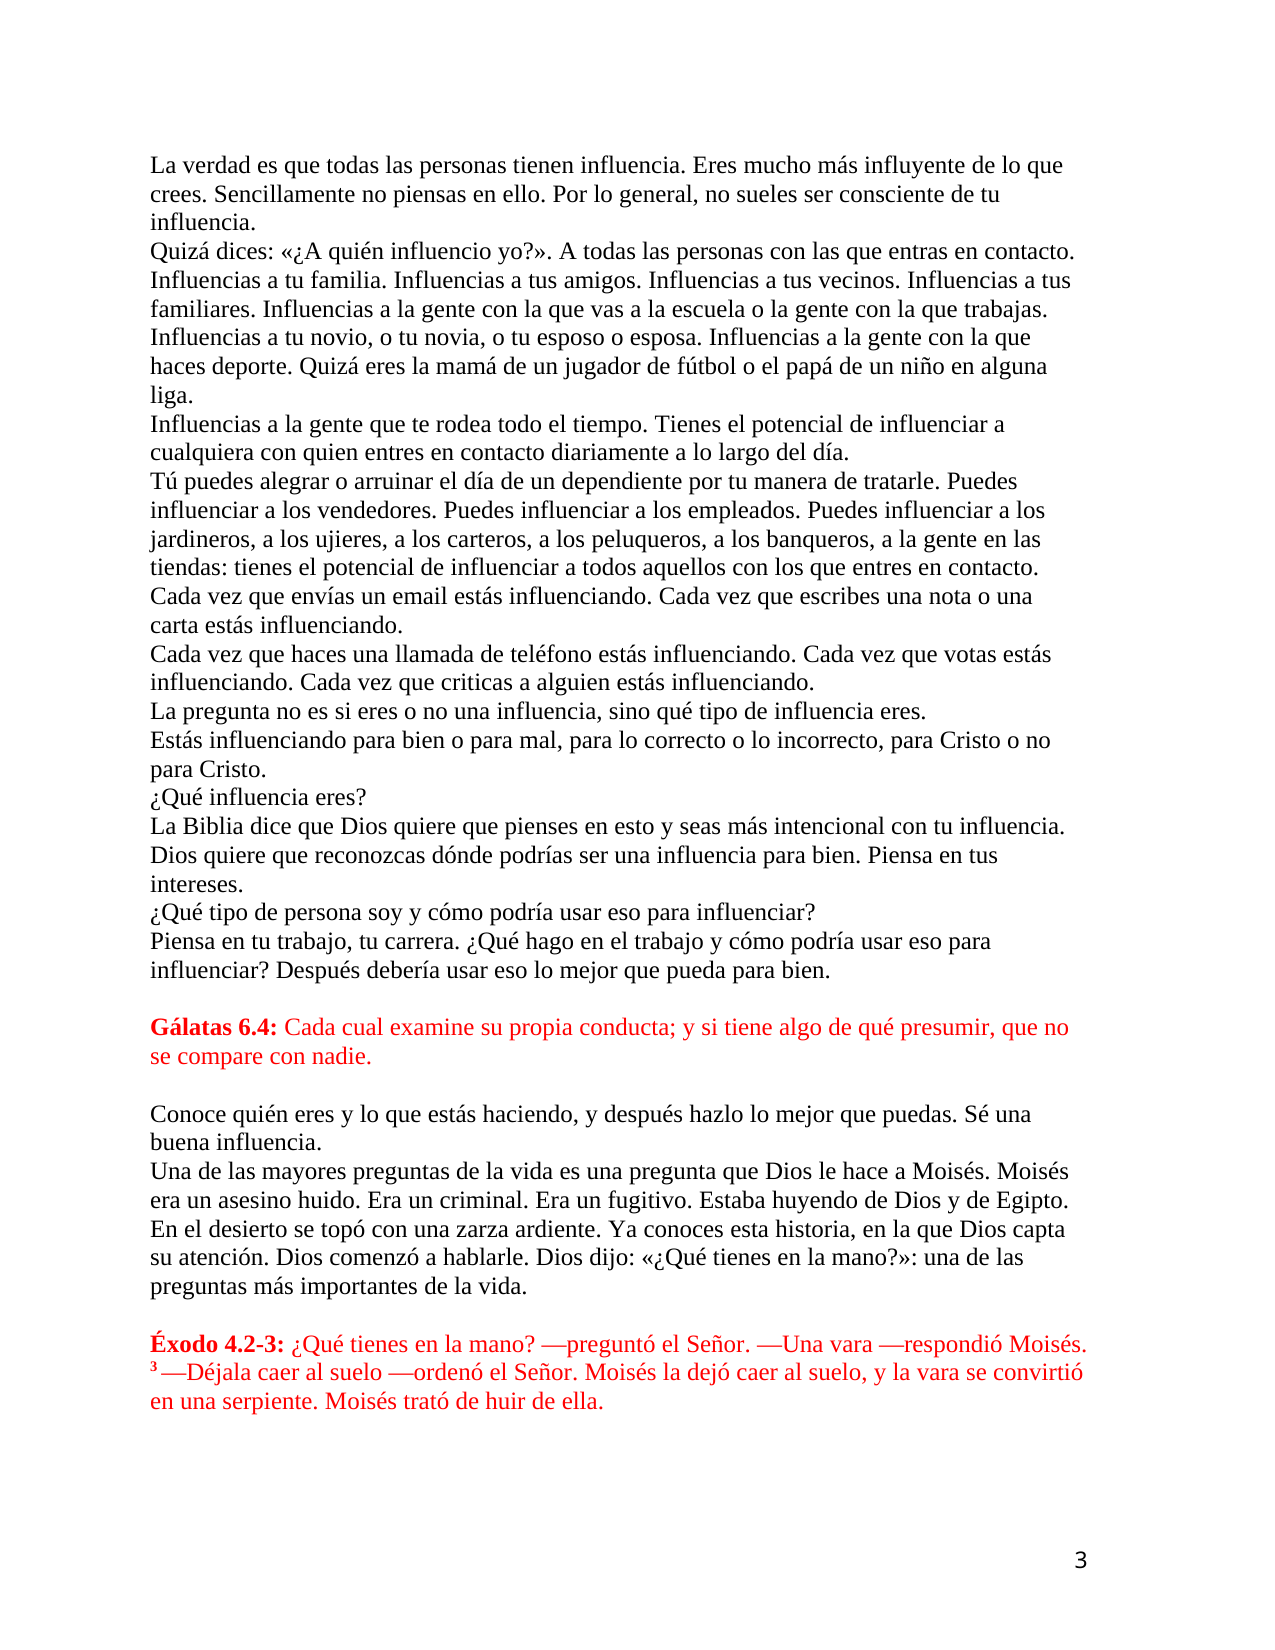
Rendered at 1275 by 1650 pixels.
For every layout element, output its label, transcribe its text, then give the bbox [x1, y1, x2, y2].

text Gálatas 6.4: Cada cual examine su propia conducta; y si tiene algo de qué presumir, que no se compare con nadie. [150, 1012, 1087, 1070]
text Quizá dices: «¿A quién influencio yo?». A todas las personas con las que entras en contacto. [150, 236, 1087, 265]
text Tú puedes alegrar o arruinar el día de un dependiente por tu manera de tratarle. Puedes influenciar a los vendedores. Puedes influenciar a los empleados. Puedes influenciar a los jardineros, a los ujieres, a los carteros, a los peluqueros, a los banqueros, a la gente en las tiendas: tienes el potencial de influenciar a todos aquellos con los que entres en contacto. [150, 466, 1087, 581]
text Piensa en tu trabajo, tu carrera. ¿Qué hago en el trabajo y cómo podría usar eso para influenciar? Después debería usar eso lo mejor que pueda para bien. [150, 926, 1087, 984]
text Éxodo 4.2-3: ¿Qué tienes en la mano? —preguntó el Señor. —Una vara —respondió Moisés. [150, 1329, 1087, 1357]
text La pregunta no es si eres o no una influencia, sino qué tipo de influencia eres. [150, 696, 1087, 725]
text ¿Qué influencia eres? [150, 782, 1087, 811]
text Estás influenciando para bien o para mal, para lo correcto o lo incorrecto, para Cristo o no para Cristo. [150, 725, 1087, 782]
text Influencias a tu familia. Influencias a tus amigos. Influencias a tus vecinos. Influencias a tus familiares. Influencias a la gente con la que vas a la escuela o la gente con la que trabajas. Influencias a tu novio, o tu novia, o tu esposo o esposa. Influencias a la gente con la que haces deporte. Quizá eres la mamá de un jugador de fútbol o el papá de un niño en alguna liga. [150, 265, 1087, 409]
text Una de las mayores preguntas de la vida es una pregunta que Dios le hace a Moisés. Moisés era un asesino huido. Era un criminal. Era un fugitivo. Estaba huyendo de Dios y de Egipto. [150, 1156, 1087, 1214]
text Conoce quién eres y lo que estás haciendo, y después hazlo lo mejor que puedas. Sé una buena influencia. [150, 1099, 1087, 1156]
text Cada vez que haces una llamada de teléfono estás influenciando. Cada vez que votas estás influenciando. Cada vez que criticas a alguien estás influenciando. [150, 639, 1087, 696]
text Cada vez que envías un email estás influenciando. Cada vez que escribes una nota o una carta estás influenciando. [150, 581, 1087, 639]
text Dios quiere que reconozcas dónde podrías ser una influencia para bien. Piensa en tus intereses. [150, 840, 1087, 897]
text En el desierto se topó con una zarza ardiente. Ya conoces esta historia, en la que Dios capta su atención. Dios comenzó a hablarle. Dios dijo: «¿Qué tienes en la mano?»: una de las preguntas más importantes de la vida. [150, 1214, 1087, 1300]
text 3 —Déjala caer al suelo —ordenó el Señor. Moisés la dejó caer al suelo, y la vara se convirtió en una serpiente. Moisés trató de huir de ella. [150, 1357, 1087, 1415]
text ¿Qué tipo de persona soy y cómo podría usar eso para influenciar? [150, 897, 1087, 926]
text Influencias a la gente que te rodea todo el tiempo. Tienes el potencial de influenciar a cualquiera con quien entres en contacto diariamente a lo largo del día. [150, 409, 1087, 466]
text La Biblia dice que Dios quiere que pienses en esto y seas más intencional con tu influencia. [150, 811, 1087, 840]
text La verdad es que todas las personas tienen influencia. Eres mucho más influyente de lo que crees. Sencillamente no piensas en ello. Por lo general, no sueles ser consciente de tu influencia. [150, 150, 1087, 236]
